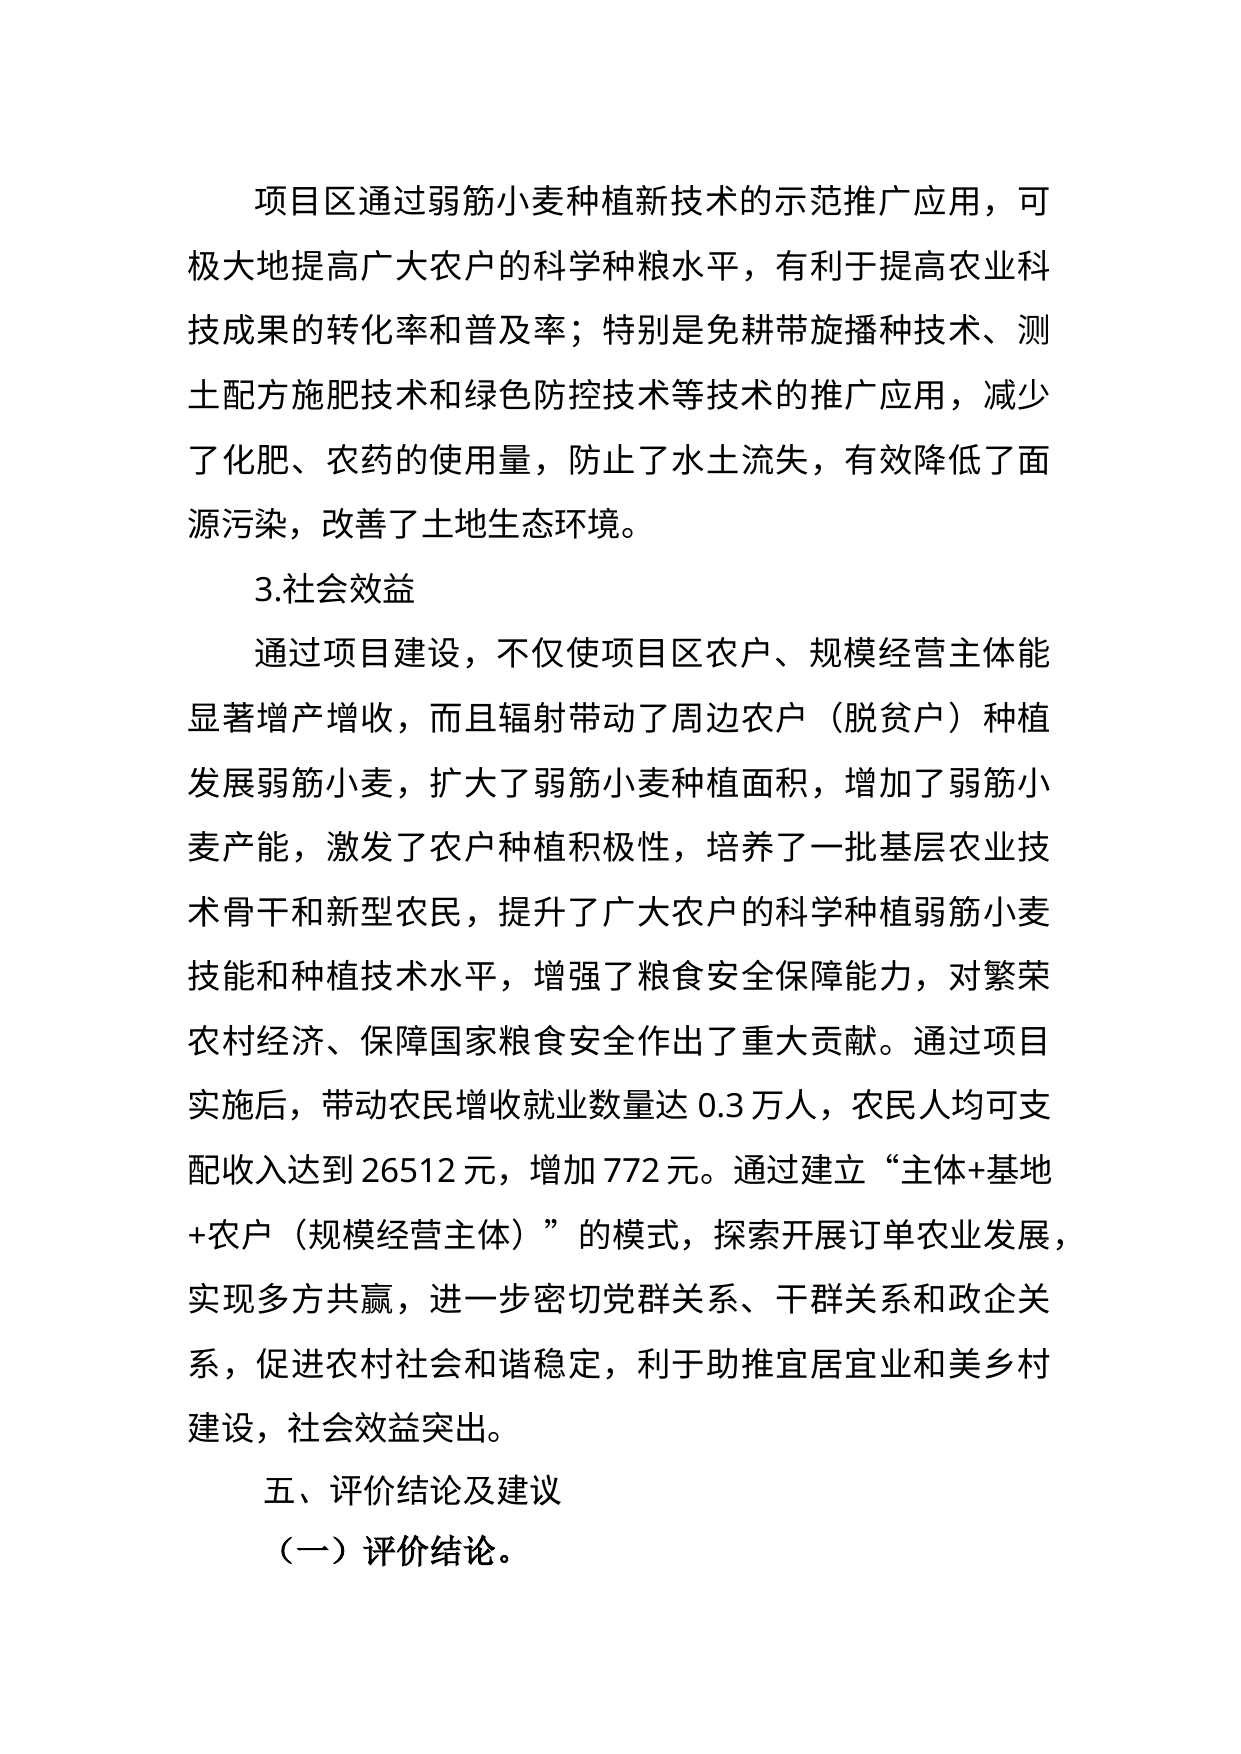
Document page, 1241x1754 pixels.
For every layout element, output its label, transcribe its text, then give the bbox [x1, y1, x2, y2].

text 3.社会效益 [187, 549, 1053, 614]
text 通过项目建设，不仅使项目区农户、规模经营主体能显著增产增收，而且辐射带动了周边农户（脱贫户）种植发展弱筋小麦，扩大了弱筋小麦种植面积，增加了弱筋小麦产能，激发了农户种植积极性，培养了一批基层农业技术骨干和新型农民，提升了广大农户的科学种植弱筋小麦技能和种植技术水平，增强了粮食安全保障能力，对繁荣农村经济、保障国家粮食安全作出了重大贡献。通过项目实施后，带动农民增收就业数量达0.3万人，农民人均可支配收入达到26512元，增加772元。通过建立“主体+基地+农户（规模经营主体）”的模式，探索开展订单农业发展，实现多方共赢，进一步密切党群关系、干群关系和政企关系，促进农村社会和谐稳定，利于助推宜居宜业和美乡村建设，社会效益突出。 [187, 614, 1053, 1454]
text 五、评价结论及建议 [187, 1454, 1053, 1514]
text （一）评价结论。 [187, 1514, 1053, 1574]
text 项目区通过弱筋小麦种植新技术的示范推广应用，可极大地提高广大农户的科学种粮水平，有利于提高农业科技成果的转化率和普及率；特别是免耕带旋播种技术、测土配方施肥技术和绿色防控技术等技术的推广应用，减少了化肥、农药的使用量，防止了水土流失，有效降低了面源污染，改善了土地生态环境。 [187, 162, 1053, 549]
